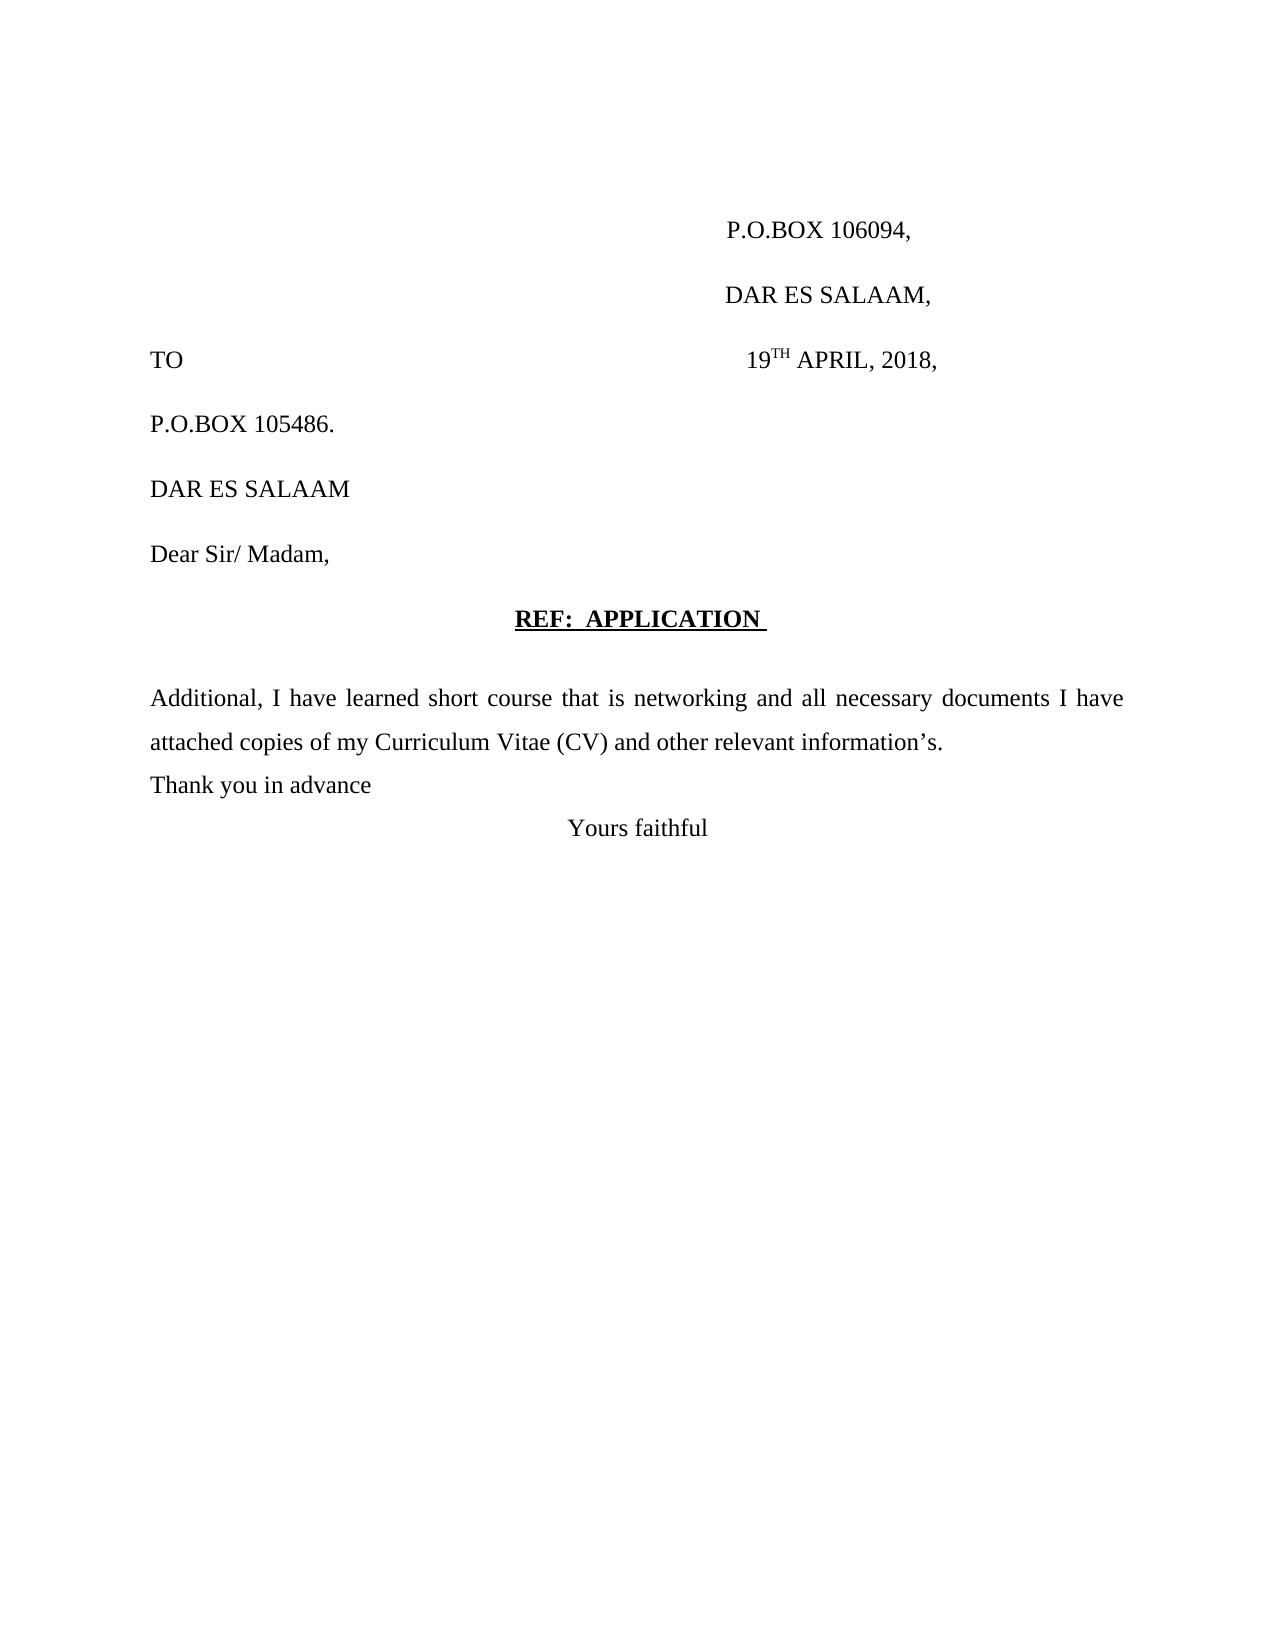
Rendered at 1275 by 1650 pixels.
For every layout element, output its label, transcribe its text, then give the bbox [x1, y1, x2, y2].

text TO 19TH APRIL, 2018, [150, 345, 1125, 373]
text P.O.BOX 105486. [150, 409, 1125, 438]
text P.O.BOX 106094, [150, 215, 1125, 244]
text Thank you in advance [150, 770, 1125, 798]
text Additional, I have learned short course that is networking and all necessary documents I have attached copies of my Curriculum Vitae (CV) and other relevant information’s. [150, 683, 1125, 755]
text DAR ES SALAAM, [150, 280, 1125, 308]
text REF: APPLICATION [150, 604, 1125, 633]
text Dear Sir/ Madam, [150, 539, 1125, 568]
text DAR ES SALAAM [150, 474, 1125, 503]
text Yours faithful [150, 813, 1125, 842]
